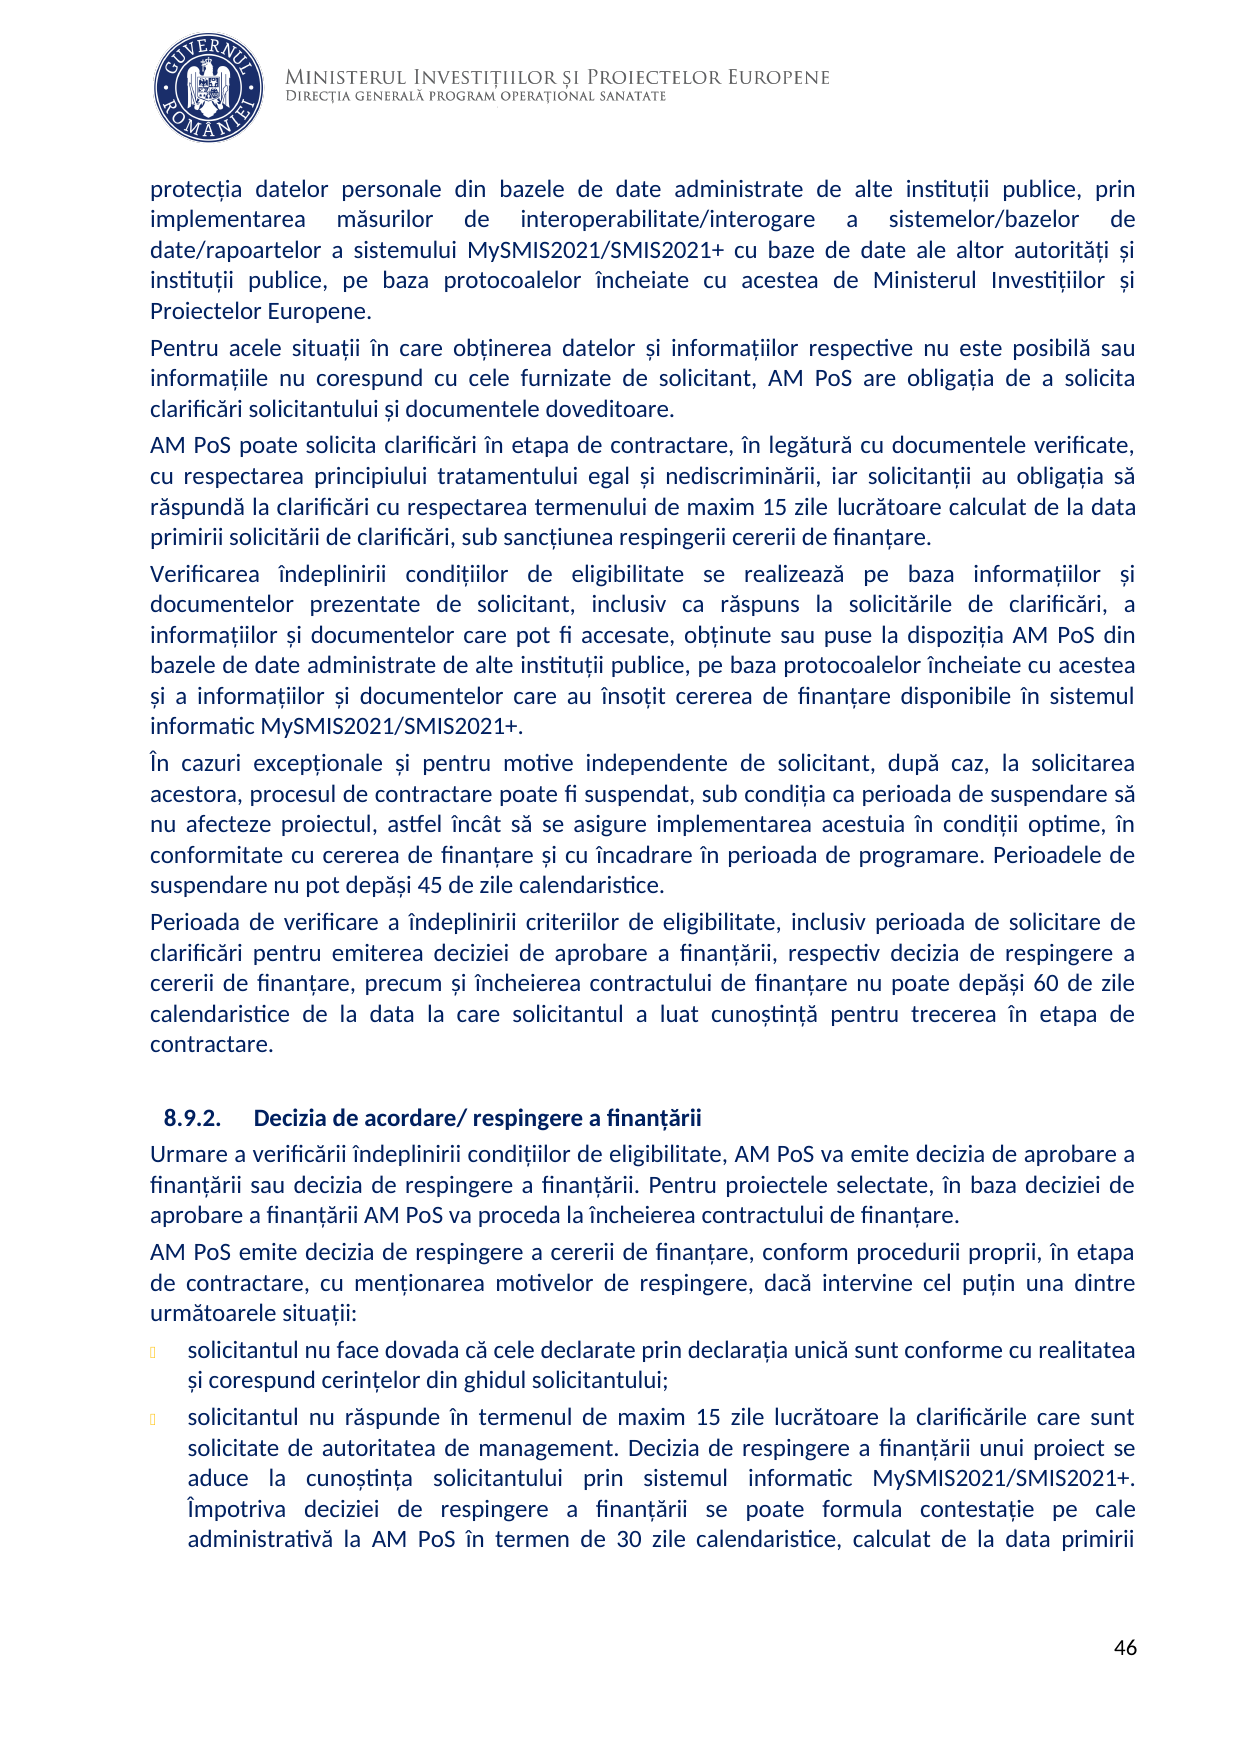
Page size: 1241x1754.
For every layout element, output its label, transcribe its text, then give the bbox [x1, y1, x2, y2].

text AM PoS poate solicita clarificări în etapa de contractare, în legătură cu documentele verificate, cu respectarea principiului tratamentului egal și nediscriminării, iar solicitanții au obligația să răspundă la clarificări cu respectarea termenului de maxim 15 zile lucrătoare calculat de la data primirii solicitării de clarificări, sub sancțiunea respingerii cererii de finanțare. [150, 429, 1137, 552]
picture [150, 29, 854, 145]
text AM PoS emite decizia de respingere a cererii de finanțare, conform procedurii proprii, în etapa de contractare, cu menționarea motivelor de respingere, dacă intervine cel puțin una dintre următoarele situații: [150, 1236, 1137, 1328]
text Perioada de verificare a îndeplinirii criteriilor de eligibilitate, inclusiv perioada de solicitare de clarificări pentru emiterea deciziei de aprobare a finanțării, respectiv decizia de respingere a cererii de finanțare, precum și încheierea contractului de finanțare nu poate depăși 60 de zile calendaristice de la data la care solicitantul a luat cunoștință pentru trecerea în etapa de contractare. [150, 906, 1137, 1059]
text În cazuri excepționale și pentru motive independente de solicitant, după caz, la solicitarea acestora, procesul de contractare poate fi suspendat, sub condiția ca perioada de suspendare să nu afecteze proiectul, astfel încât să se asigure implementarea acestuia în condiții optime, în conformitate cu cererea de finanțare și cu încadrare în perioada de programare. Perioadele de suspendare nu pot depăși 45 de zile calendaristice. [150, 747, 1137, 900]
text Urmare a verificării îndeplinirii condițiilor de eligibilitate, AM PoS va emite decizia de aprobare a finanțării sau decizia de respingere a finanțării. Pentru proiectele selectate, în baza deciziei de aprobare a finanțării AM PoS va proceda la încheierea contractului de finanțare. [150, 1138, 1137, 1230]
text Verificarea îndeplinirii condițiilor de eligibilitate se realizează pe baza informațiilor și documentelor prezentate de solicitant, inclusiv ca răspuns la solicitările de clarificări, a informațiilor și documentelor care pot fi accesate, obținute sau puse la dispoziția AM PoS din bazele de date administrate de alte instituții publice, pe baza protocoalelor încheiate cu acestea și a informațiilor și documentelor care au însoțit cererea de finanțare disponibile în sistemul informatic MySMIS2021/SMIS2021+. [150, 558, 1137, 741]
text Pentru acele situații în care obținerea datelor și informațiilor respective nu este posibilă sau informațiile nu corespund cu cele furnizate de solicitant, AM PoS are obligația de a solicita clarificări solicitantului și documentele doveditoare. [150, 332, 1137, 423]
list solicitantul nu face dovada că cele declarate prin declarația unică sunt conforme cu realitatea și corespund cerințelor din ghidul solicitantului; [150, 1334, 1137, 1395]
list Decizia de acordare/ respingere a finanțării [164, 1102, 1137, 1132]
